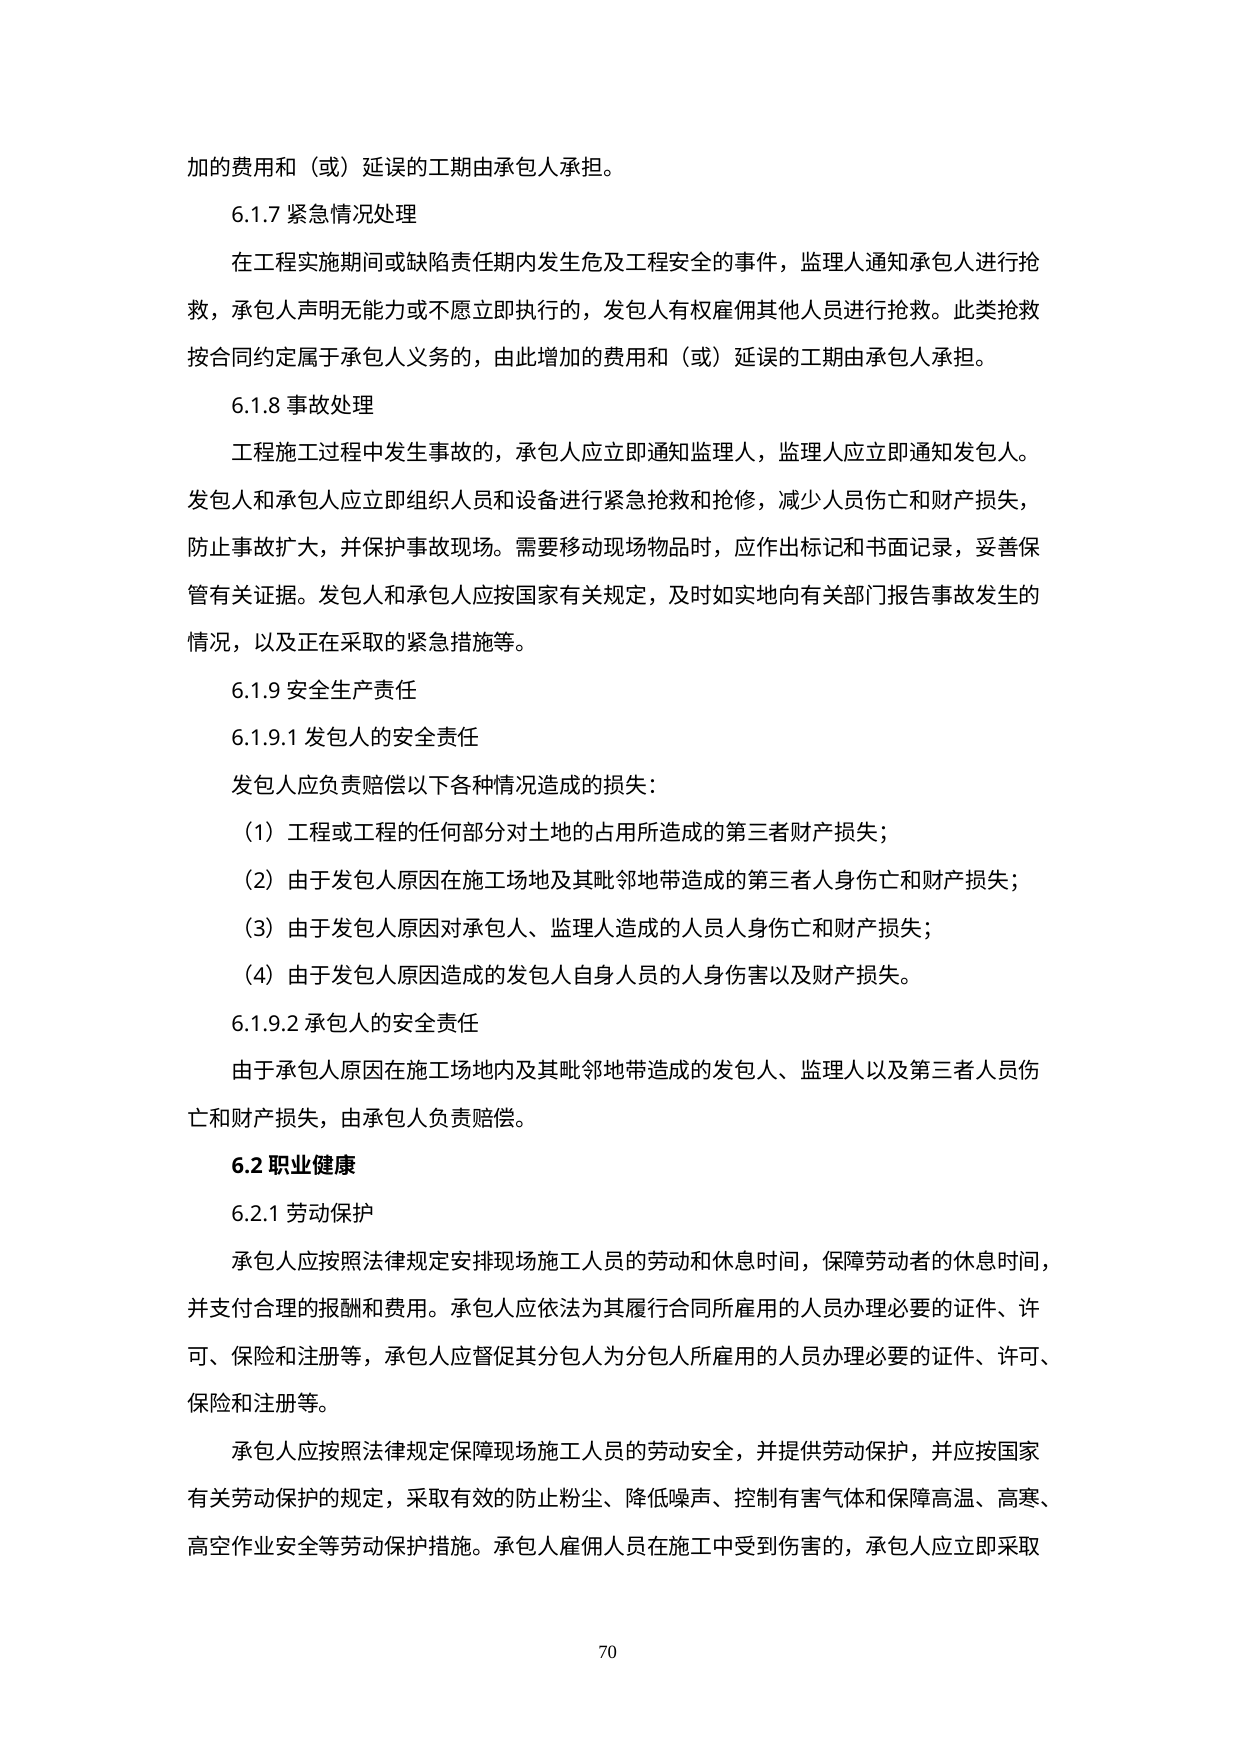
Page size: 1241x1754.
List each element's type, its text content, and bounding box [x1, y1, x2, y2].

text 工程施工过程中发生事故的，承包人应立即通知监理人，监理人应立即通知发包人。发包人和承包人应立即组织人员和设备进行紧急抢救和抢修，减少人员伤亡和财产损失，防止事故扩大，并保护事故现场。需要移动现场物品时，应作出标记和书面记录，妥善保管有关证据。发包人和承包人应按国家有关规定，及时如实地向有关部门报告事故发生的情况，以及正在采取的紧急措施等。 [187, 435, 1053, 657]
text 承包人应按照法律规定安排现场施工人员的劳动和休息时间，保障劳动者的休息时间，并支付合理的报酬和费用。承包人应依法为其履行合同所雇用的人员办理必要的证件、许可、保险和注册等，承包人应督促其分包人为分包人所雇用的人员办理必要的证件、许可、保险和注册等。 [187, 1244, 1053, 1418]
text 由于承包人原因在施工场地内及其毗邻地带造成的发包人、监理人以及第三者人员伤亡和财产损失，由承包人负责赔偿。 [187, 1053, 1053, 1133]
text （4）由于发包人原因造成的发包人自身人员的人身伤害以及财产损失。 [187, 958, 1053, 990]
text 6.1.9.1 发包人的安全责任 [187, 720, 1053, 752]
text 在工程实施期间或缺陷责任期内发生危及工程安全的事件，监理人通知承包人进行抢救，承包人声明无能力或不愿立即执行的，发包人有权雇佣其他人员进行抢救。此类抢救按合同约定属于承包人义务的，由此增加的费用和（或）延误的工期由承包人承担。 [187, 245, 1053, 372]
text 6.2.1 劳动保护 [187, 1196, 1053, 1228]
text （3）由于发包人原因对承包人、监理人造成的人员人身伤亡和财产损失； [187, 911, 1053, 942]
subtitle 6.2 职业健康 [187, 1148, 1053, 1180]
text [187, 150, 1053, 182]
text （1）工程或工程的任何部分对土地的占用所造成的第三者财产损失； [187, 815, 1053, 847]
text 发包人应负责赔偿以下各种情况造成的损失： [187, 768, 1053, 799]
text 6.1.9.2 承包人的安全责任 [187, 1006, 1053, 1038]
text 6.1.7 紧急情况处理 [187, 197, 1053, 229]
text （2）由于发包人原因在施工场地及其毗邻地带造成的第三者人身伤亡和财产损失； [187, 863, 1053, 895]
text 6.1.8 事故处理 [187, 388, 1053, 419]
text 6.1.9 安全生产责任 [187, 673, 1053, 704]
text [187, 1434, 1053, 1560]
